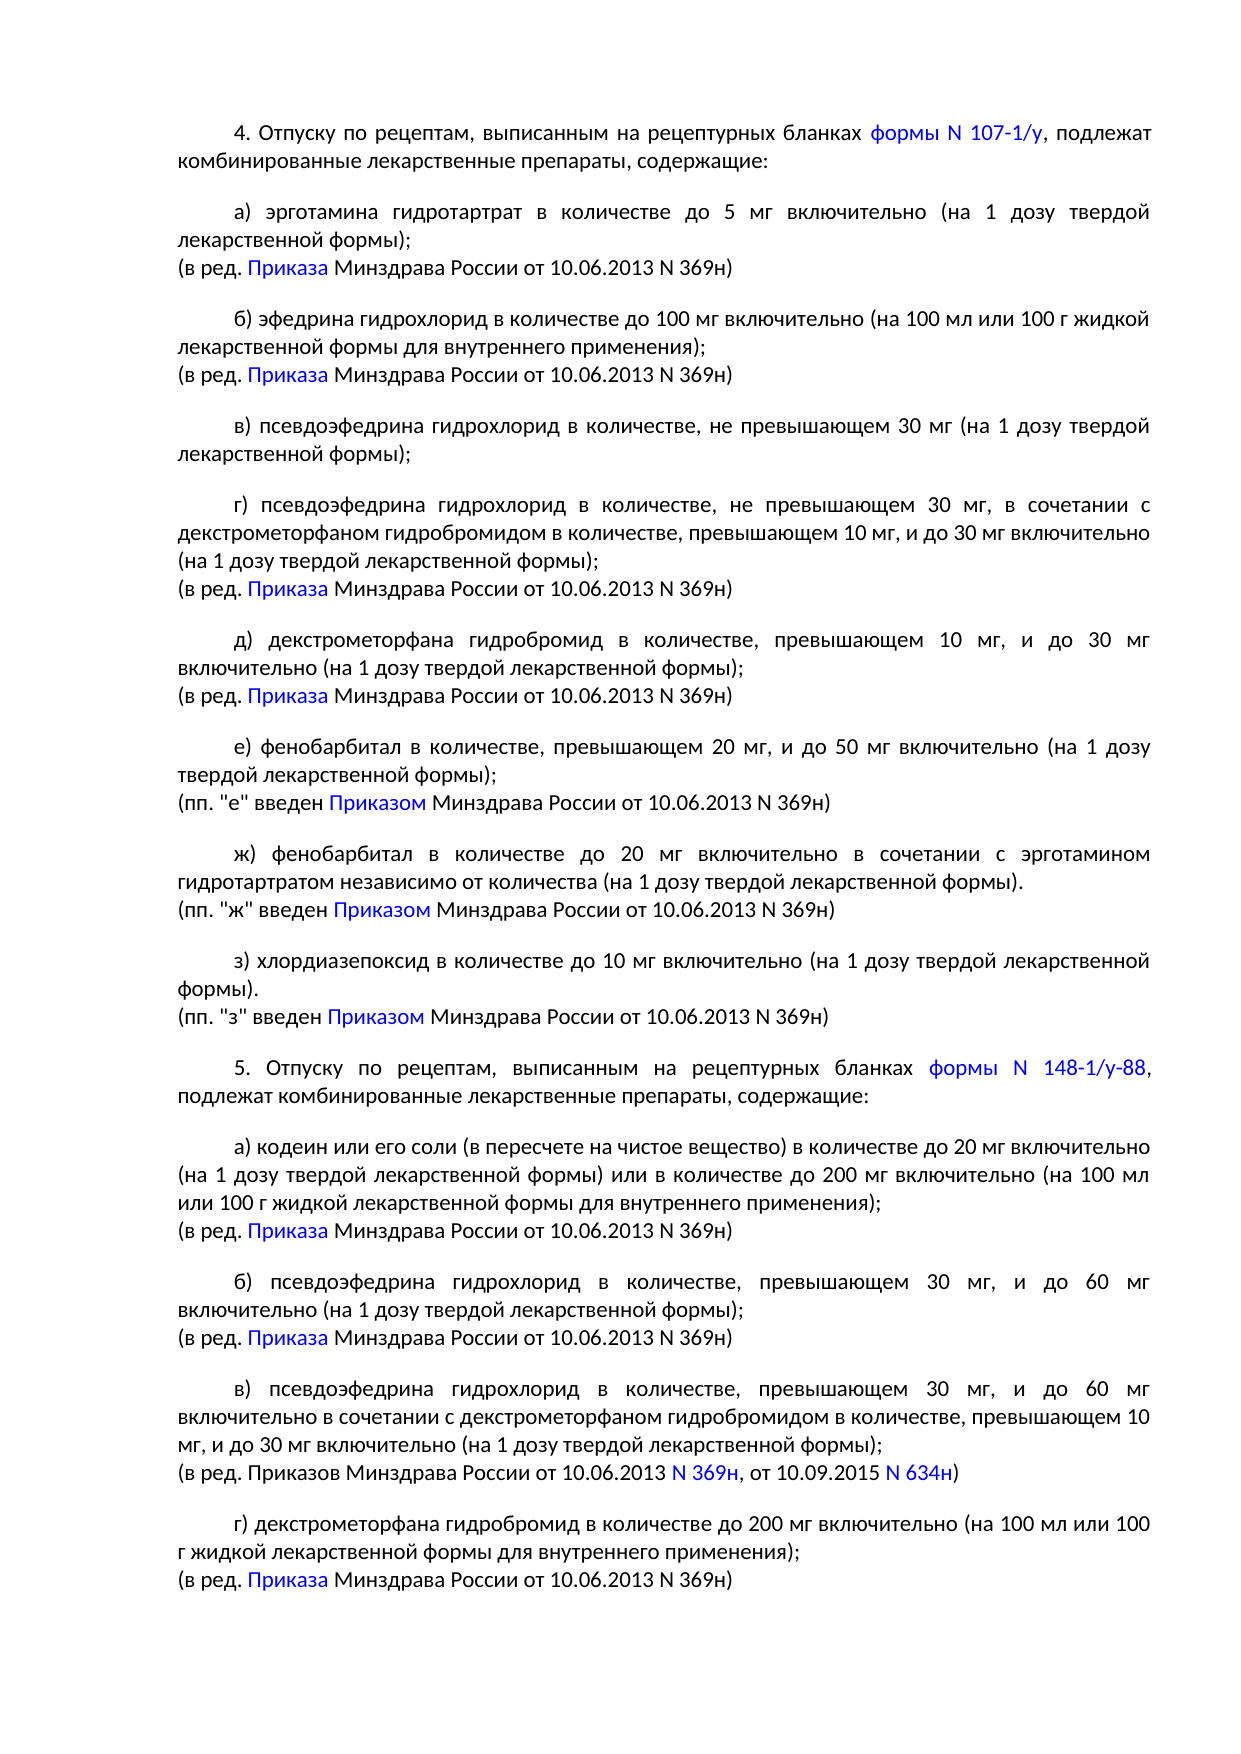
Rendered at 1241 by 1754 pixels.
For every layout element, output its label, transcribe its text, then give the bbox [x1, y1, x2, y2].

text б) псевдоэфедрина гидрохлорид в количестве, превышающем 30 мг, и до 60 мг включительно (на 1 дозу твердой лекарственной формы); [177, 1267, 1152, 1323]
text г) декстрометорфана гидробромид в количестве до 200 мг включительно (на 100 мл или 100 г жидкой лекарственной формы для внутреннего применения); [177, 1509, 1152, 1565]
text (в ред. Приказа Минздрава России от 10.06.2013 N 369н) [177, 1323, 1152, 1351]
text г) псевдоэфедрина гидрохлорид в количестве, не превышающем 30 мг, в сочетании с декстрометорфаном гидробромидом в количестве, превышающем 10 мг, и до 30 мг включительно (на 1 дозу твердой лекарственной формы); [177, 490, 1152, 574]
text 5. Отпуску по рецептам, выписанным на рецептурных бланках формы N 148-1/у-88, подлежат комбинированные лекарственные препараты, содержащие: [177, 1053, 1152, 1109]
text (в ред. Приказа Минздрава России от 10.06.2013 N 369н) [177, 360, 1152, 388]
text в) псевдоэфедрина гидрохлорид в количестве, не превышающем 30 мг (на 1 дозу твердой лекарственной формы); [177, 411, 1152, 467]
text б) эфедрина гидрохлорид в количестве до 100 мг включительно (на 100 мл или 100 г жидкой лекарственной формы для внутреннего применения); [177, 304, 1152, 360]
text 4. Отпуску по рецептам, выписанным на рецептурных бланках формы N 107-1/у, подлежат комбинированные лекарственные препараты, содержащие: [177, 118, 1152, 174]
text (в ред. Приказа Минздрава России от 10.06.2013 N 369н) [177, 574, 1152, 602]
text (в ред. Приказа Минздрава России от 10.06.2013 N 369н) [177, 681, 1152, 709]
text (в ред. Приказа Минздрава России от 10.06.2013 N 369н) [177, 253, 1152, 281]
text (пп. "е" введен Приказом Минздрава России от 10.06.2013 N 369н) [177, 788, 1152, 816]
text ж) фенобарбитал в количестве до 20 мг включительно в сочетании с эрготамином гидротартратом независимо от количества (на 1 дозу твердой лекарственной формы). [177, 839, 1152, 895]
text (пп. "ж" введен Приказом Минздрава России от 10.06.2013 N 369н) [177, 895, 1152, 923]
text (в ред. Приказа Минздрава России от 10.06.2013 N 369н) [177, 1216, 1152, 1244]
text (в ред. Приказа Минздрава России от 10.06.2013 N 369н) [177, 1565, 1152, 1593]
text (в ред. Приказов Минздрава России от 10.06.2013 N 369н, от 10.09.2015 N 634н) [177, 1458, 1152, 1486]
text з) хлордиазепоксид в количестве до 10 мг включительно (на 1 дозу твердой лекарственной формы). [177, 946, 1152, 1002]
text (пп. "з" введен Приказом Минздрава России от 10.06.2013 N 369н) [177, 1002, 1152, 1030]
text а) эрготамина гидротартрат в количестве до 5 мг включительно (на 1 дозу твердой лекарственной формы); [177, 197, 1152, 253]
text е) фенобарбитал в количестве, превышающем 20 мг, и до 50 мг включительно (на 1 дозу твердой лекарственной формы); [177, 732, 1152, 788]
text в) псевдоэфедрина гидрохлорид в количестве, превышающем 30 мг, и до 60 мг включительно в сочетании с декстрометорфаном гидробромидом в количестве, превышающем 10 мг, и до 30 мг включительно (на 1 дозу твердой лекарственной формы); [177, 1374, 1152, 1458]
text а) кодеин или его соли (в пересчете на чистое вещество) в количестве до 20 мг включительно (на 1 дозу твердой лекарственной формы) или в количестве до 200 мг включительно (на 100 мл или 100 г жидкой лекарственной формы для внутреннего применения); [177, 1132, 1152, 1216]
text д) декстрометорфана гидробромид в количестве, превышающем 10 мг, и до 30 мг включительно (на 1 дозу твердой лекарственной формы); [177, 625, 1152, 681]
